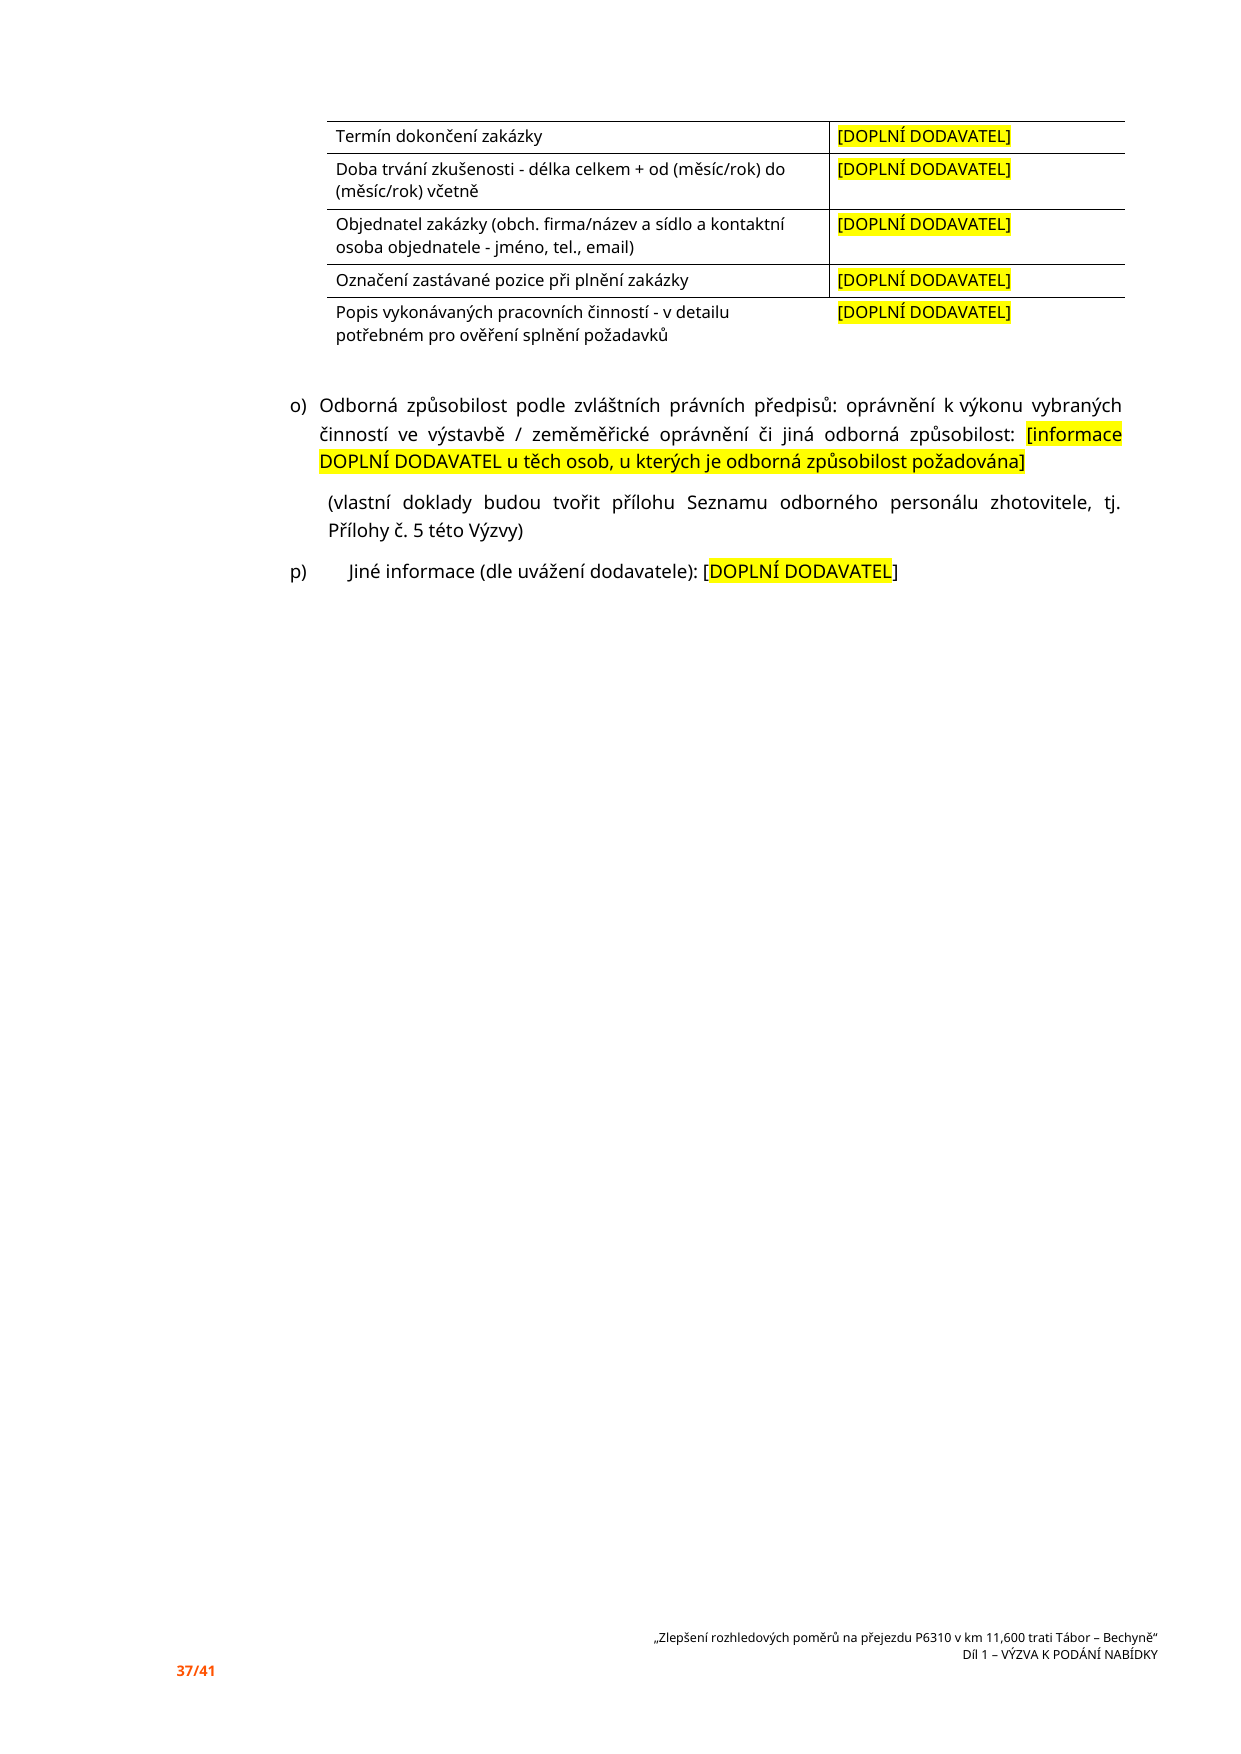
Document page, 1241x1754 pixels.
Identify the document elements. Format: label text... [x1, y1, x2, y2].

table_cell [DOPLNÍ DODAVATEL] [830, 265, 1124, 297]
text Jiné informace (dle uvážení dodavatele): [DOPLNÍ DODAVATEL] [892, 558, 1122, 583]
text Odborná způsobilost podle zvláštních právních předpisů: oprávnění k výkonu vybraných činností ve výstavbě / zeměměřické oprávnění či jiná odborná způsobilost: [informace DOPLNÍ DODAVATEL u těch osob, u kterých je odborná způsobilost požadována] [289, 393, 1122, 474]
table_cell [DOPLNÍ DODAVATEL] [830, 210, 1124, 264]
table_cell [DOPLNÍ DODAVATEL] [830, 154, 1124, 209]
table_cell Popis vykonávaných pracovních činností - v detailu potřebném pro ověření splnění požadavků [327, 298, 829, 352]
text (vlastní doklady budou tvořit přílohu Seznamu odborného personálu zhotovitele, tj. Přílohy č. 5 této Výzvy) [328, 489, 1122, 543]
text Jiné informace (dle uvážení dodavatele): [DOPLNÍ DODAVATEL] [289, 558, 709, 583]
table_cell Označení zastávané pozice při plnění zakázky [327, 265, 829, 297]
table_cell Doba trvání zkušenosti - délka celkem + od (měsíc/rok) do (měsíc/rok) včetně [327, 154, 829, 209]
table_cell [DOPLNÍ DODAVATEL] [829, 298, 1124, 352]
table_cell Termín dokončení zakázky [327, 122, 829, 153]
table_cell Objednatel zakázky (obch. firma/název a sídlo a kontaktní osoba objednatele - jméno, tel., email) [327, 210, 829, 264]
table_cell [DOPLNÍ DODAVATEL] [830, 122, 1124, 153]
